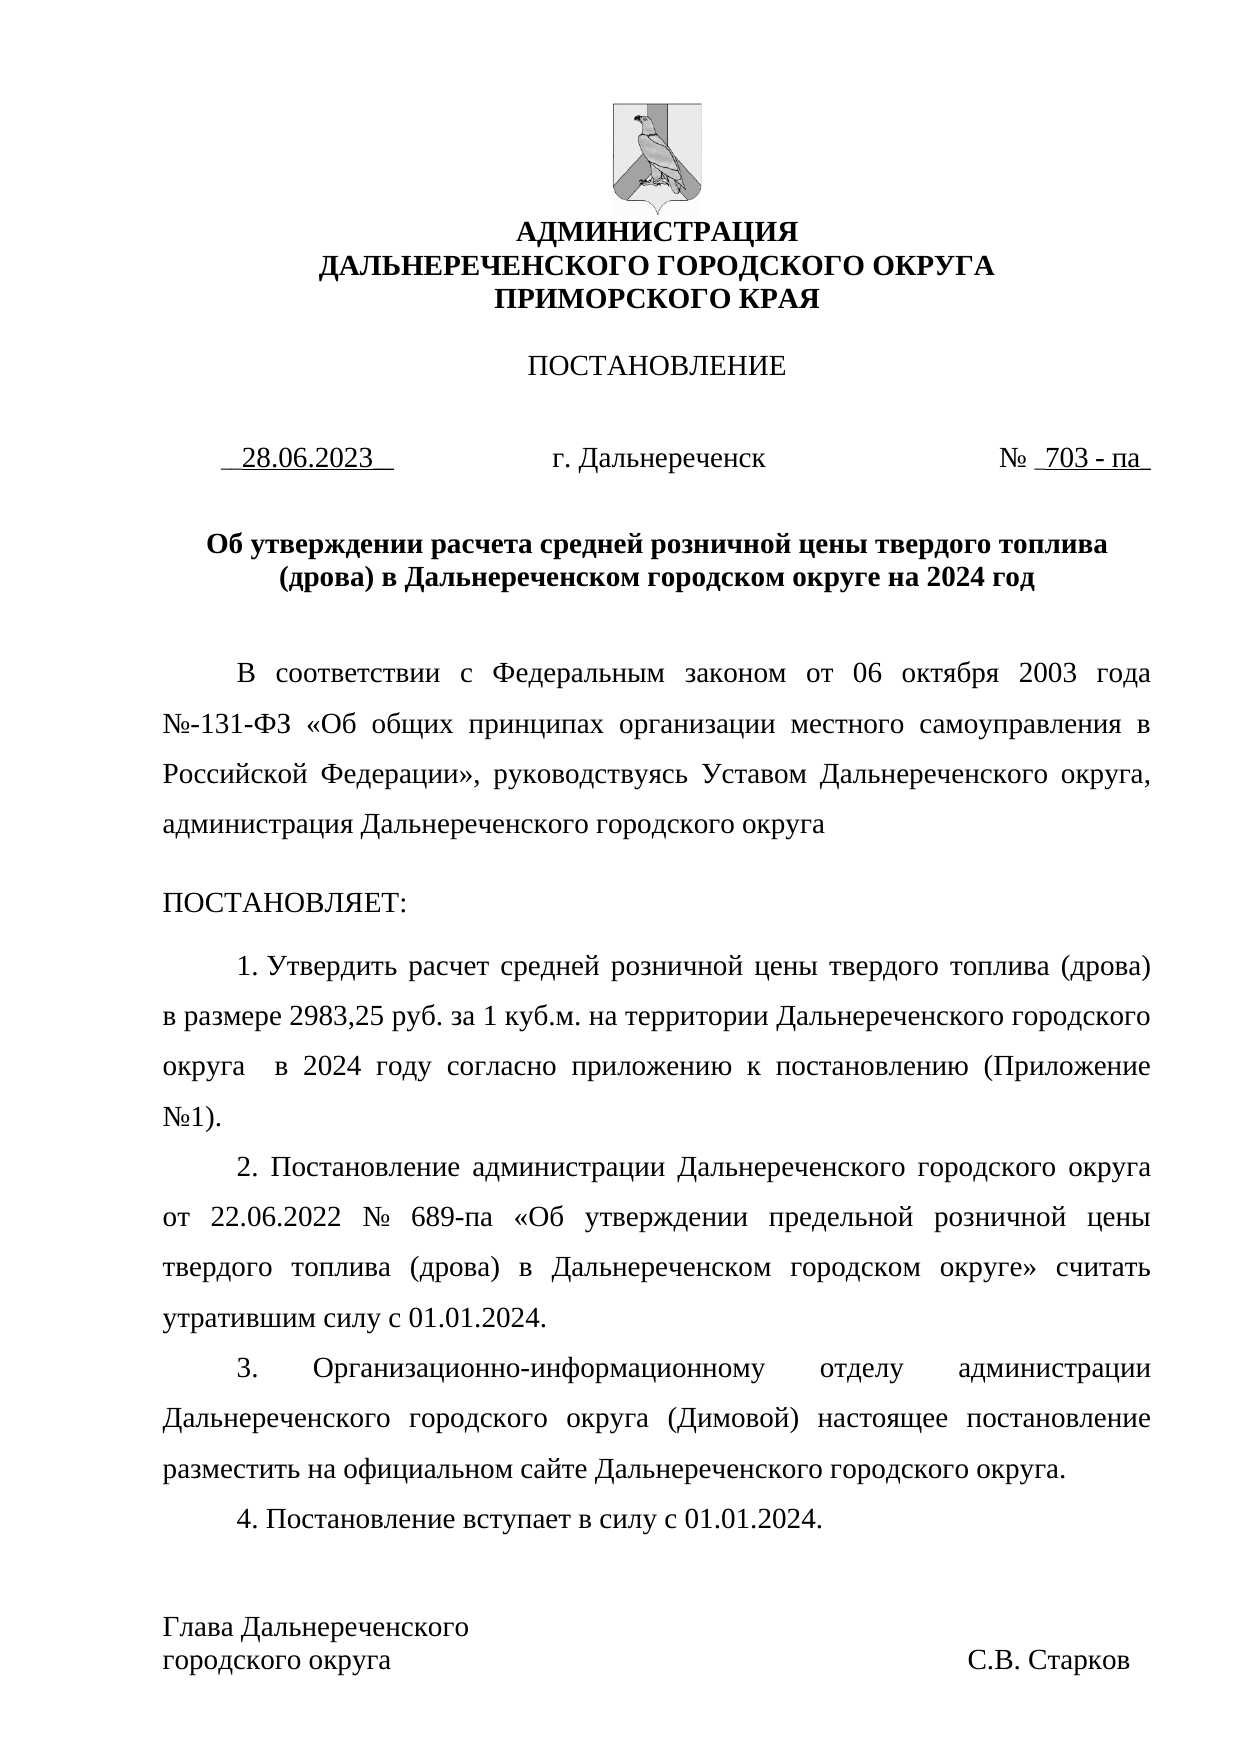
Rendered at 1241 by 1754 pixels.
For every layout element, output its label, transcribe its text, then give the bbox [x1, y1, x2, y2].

text ДАЛЬНЕРЕЧЕНСКОГО ГОРОДСКОГО ОКРУГА [162, 248, 1152, 281]
list 2. Постановление администрации Дальнереченского городского округа от 22.06.2022 № 689-па «Об утверждении предельной розничной цены твердого топлива (дрова) в Дальнереченском городском округе» считать утратившим силу с 01.01.2024. [162, 1149, 1152, 1333]
list Утвердить расчет средней розничной цены твердого топлива (дрова) в размере 2983,25 руб. за 1 куб.м. на территории Дальнереченского городского округа в 2024 году согласно приложению к постановлению (Приложение №1). [162, 948, 1152, 1132]
text АДМИНИСТРАЦИЯ [162, 214, 1152, 248]
picture [612, 103, 702, 215]
list 4. Постановление вступает в силу с 01.01.2024. [162, 1501, 1152, 1535]
text Глава Дальнереченского [162, 1609, 1152, 1642]
text Об утверждении расчета средней розничной цены твердого топлива (дрова) в Дальнереченском городском округе на 2024 год [162, 526, 1152, 593]
text городского округа С.В. Старков [162, 1642, 1152, 1676]
text ПРИМОРСКОГО КРАЯ [162, 281, 1152, 315]
text В соответствии с Федеральным законом от 06 октября 2003 года №-131-ФЗ «Об общих принципах организации местного самоуправления в Российской Федерации», руководствуясь Уставом Дальнереченского округа, администрация Дальнереченского городского округа [162, 655, 1152, 840]
text ПОСТАНОВЛЯЕТ: [162, 885, 1152, 919]
text ПОСТАНОВЛЕНИЕ [162, 348, 1152, 382]
list 3. Организационно-информационному отделу администрации Дальнереченского городского округа (Димовой) настоящее постановление разместить на официальном сайте Дальнереченского городского округа. [162, 1350, 1152, 1484]
text __28.06.2023__ г. Дальнереченск № _703 - па_ [162, 440, 1152, 473]
